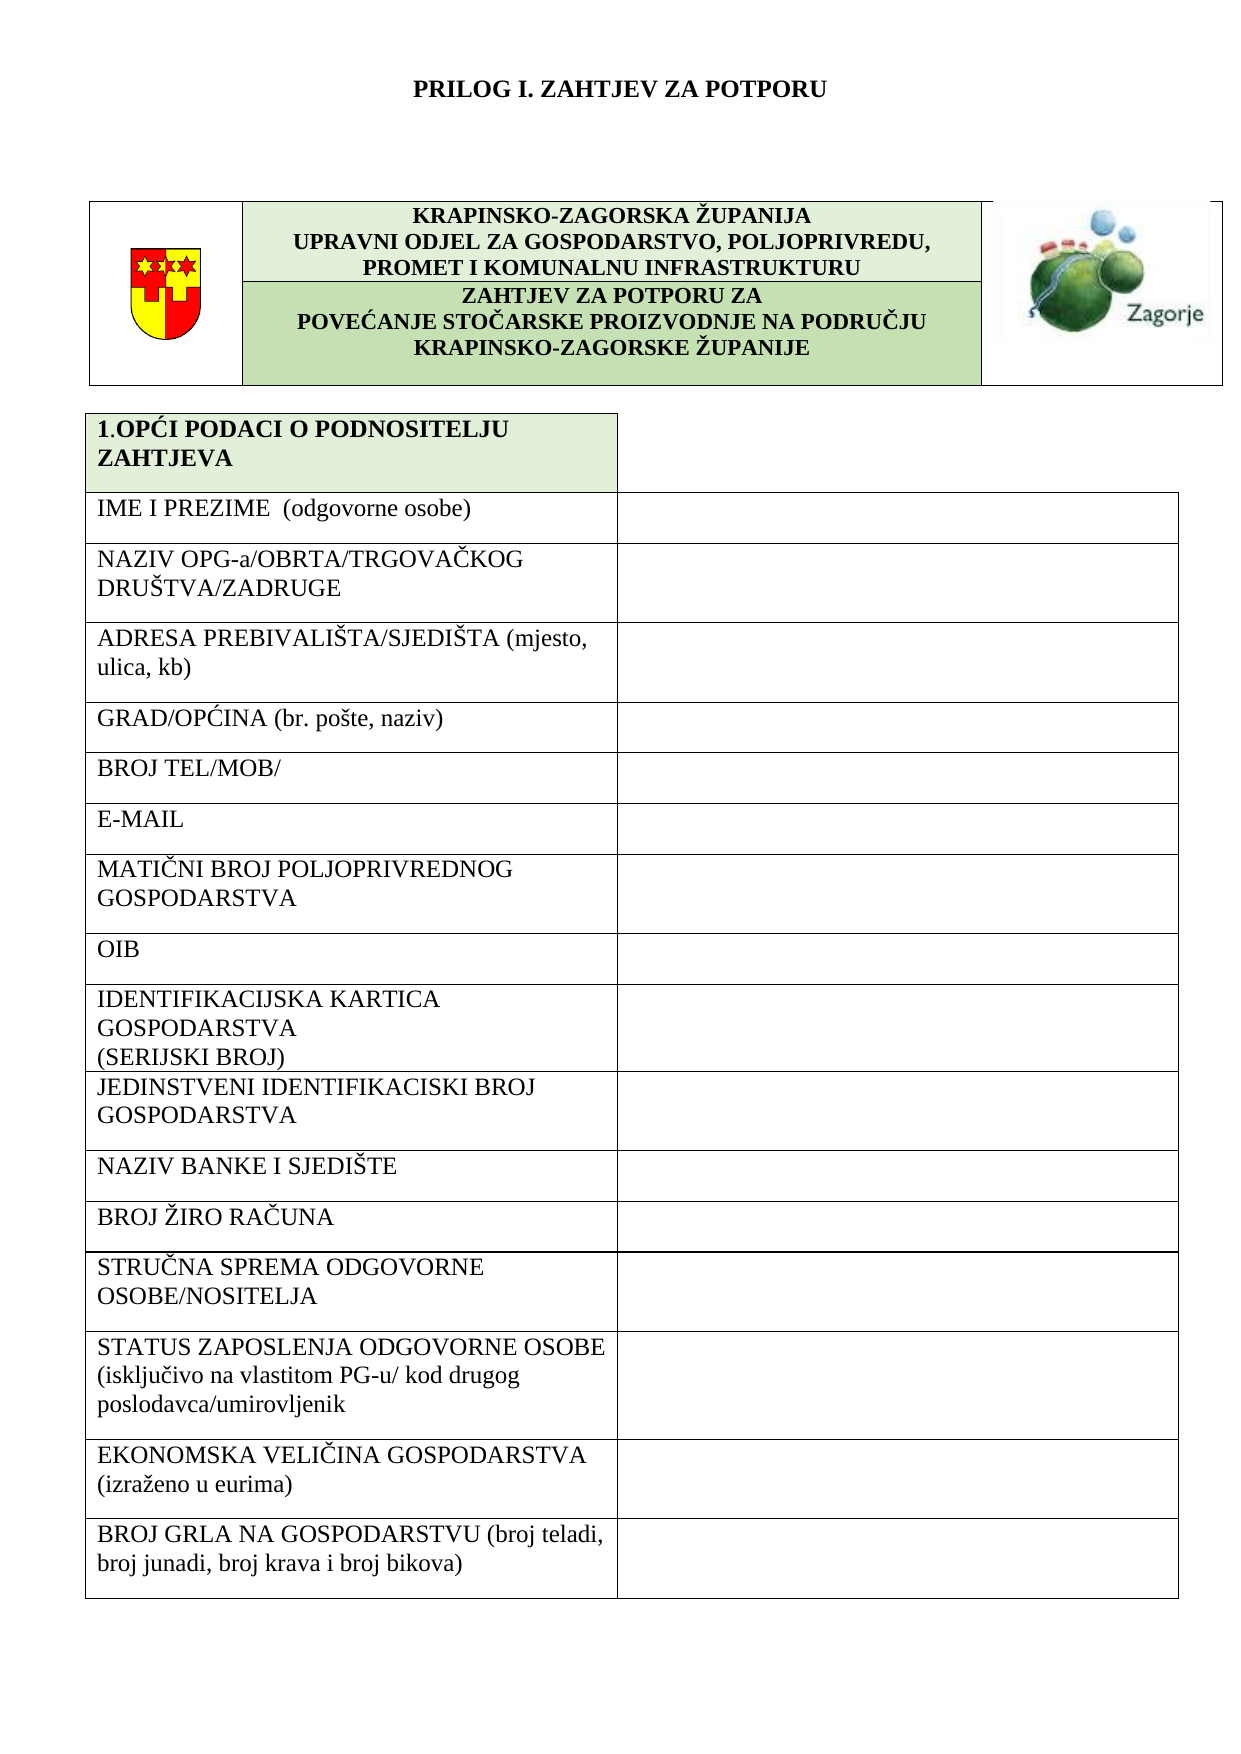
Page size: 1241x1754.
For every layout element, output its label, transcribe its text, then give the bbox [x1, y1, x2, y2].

table_cell STATUS ZAPOSLENJA ODGOVORNE OSOBE (isključivo na vlastitom PG-u/ kod drugog poslodavca/umirovljenik [86, 1332, 617, 1439]
table_cell OIB [86, 934, 617, 983]
picture [130, 248, 201, 340]
table_cell BROJ TEL/MOB/ [86, 753, 617, 803]
table_cell [618, 1072, 1178, 1150]
table_cell ZAHTJEV ZA POTPORU ZA POVEĆANJE STOČARSKE PROIZVODNJE NA PODRUČJU KRAPINSKO-ZAGORSKE ŽUPANIJE [243, 282, 981, 385]
table_cell JEDINSTVENI IDENTIFIKACISKI BROJ GOSPODARSTVA [86, 1072, 617, 1150]
table_cell [618, 1253, 1178, 1331]
table_header [90, 202, 242, 385]
table_cell MATIČNI BROJ POLJOPRIVREDNOG GOSPODARSTVA [86, 855, 617, 933]
table_header [982, 202, 1222, 385]
table_cell [618, 1151, 1178, 1201]
table_cell [618, 1440, 1178, 1518]
table_cell BROJ GRLA NA GOSPODARSTVU (broj teladi, broj junadi, broj krava i broj bikova) [86, 1519, 617, 1598]
table_cell IME I PREZIME (odgovorne osobe) [86, 493, 617, 543]
table_cell [618, 804, 1178, 853]
table_cell ADRESA PREBIVALIŠTA/SJEDIŠTA (mjesto, ulica, kb) [86, 623, 617, 702]
picture [993, 201, 1211, 343]
table_cell [618, 855, 1178, 933]
table_header 1.OPĆI PODACI O PODNOSITELJU ZAHTJEVA [86, 414, 617, 492]
table_cell GRAD/OPĆINA (br. pošte, naziv) [86, 703, 617, 752]
table_header KRAPINSKO-ZAGORSKA ŽUPANIJA UPRAVNI ODJEL ZA GOSPODARSTVO, POLJOPRIVREDU, PROMET I KOMUNALNU INFRASTRUKTURU [243, 202, 981, 281]
table_cell EKONOMSKA VELIČINA GOSPODARSTVA (izraženo u eurima) [86, 1440, 617, 1518]
table_cell IDENTIFIKACIJSKA KARTICA GOSPODARSTVA (SERIJSKI BROJ) [86, 985, 617, 1071]
table_cell STRUČNA SPREMA ODGOVORNE OSOBE/NOSITELJA [86, 1253, 617, 1331]
table_cell E-MAIL [86, 804, 617, 853]
table_cell [618, 985, 1178, 1071]
table_cell [618, 753, 1178, 803]
table_cell NAZIV OPG-a/OBRTA/TRGOVAČKOG DRUŠTVA/ZADRUGE [86, 544, 617, 622]
table_cell [618, 493, 1178, 543]
table_cell NAZIV BANKE I SJEDIŠTE [86, 1151, 617, 1201]
table_cell BROJ ŽIRO RAČUNA [86, 1202, 617, 1251]
table_cell [618, 1202, 1178, 1251]
table_cell [618, 1519, 1178, 1598]
table_cell [618, 544, 1178, 622]
table_cell [618, 1332, 1178, 1439]
table_cell [618, 623, 1178, 702]
table_cell [618, 934, 1178, 983]
table_cell [618, 703, 1178, 752]
